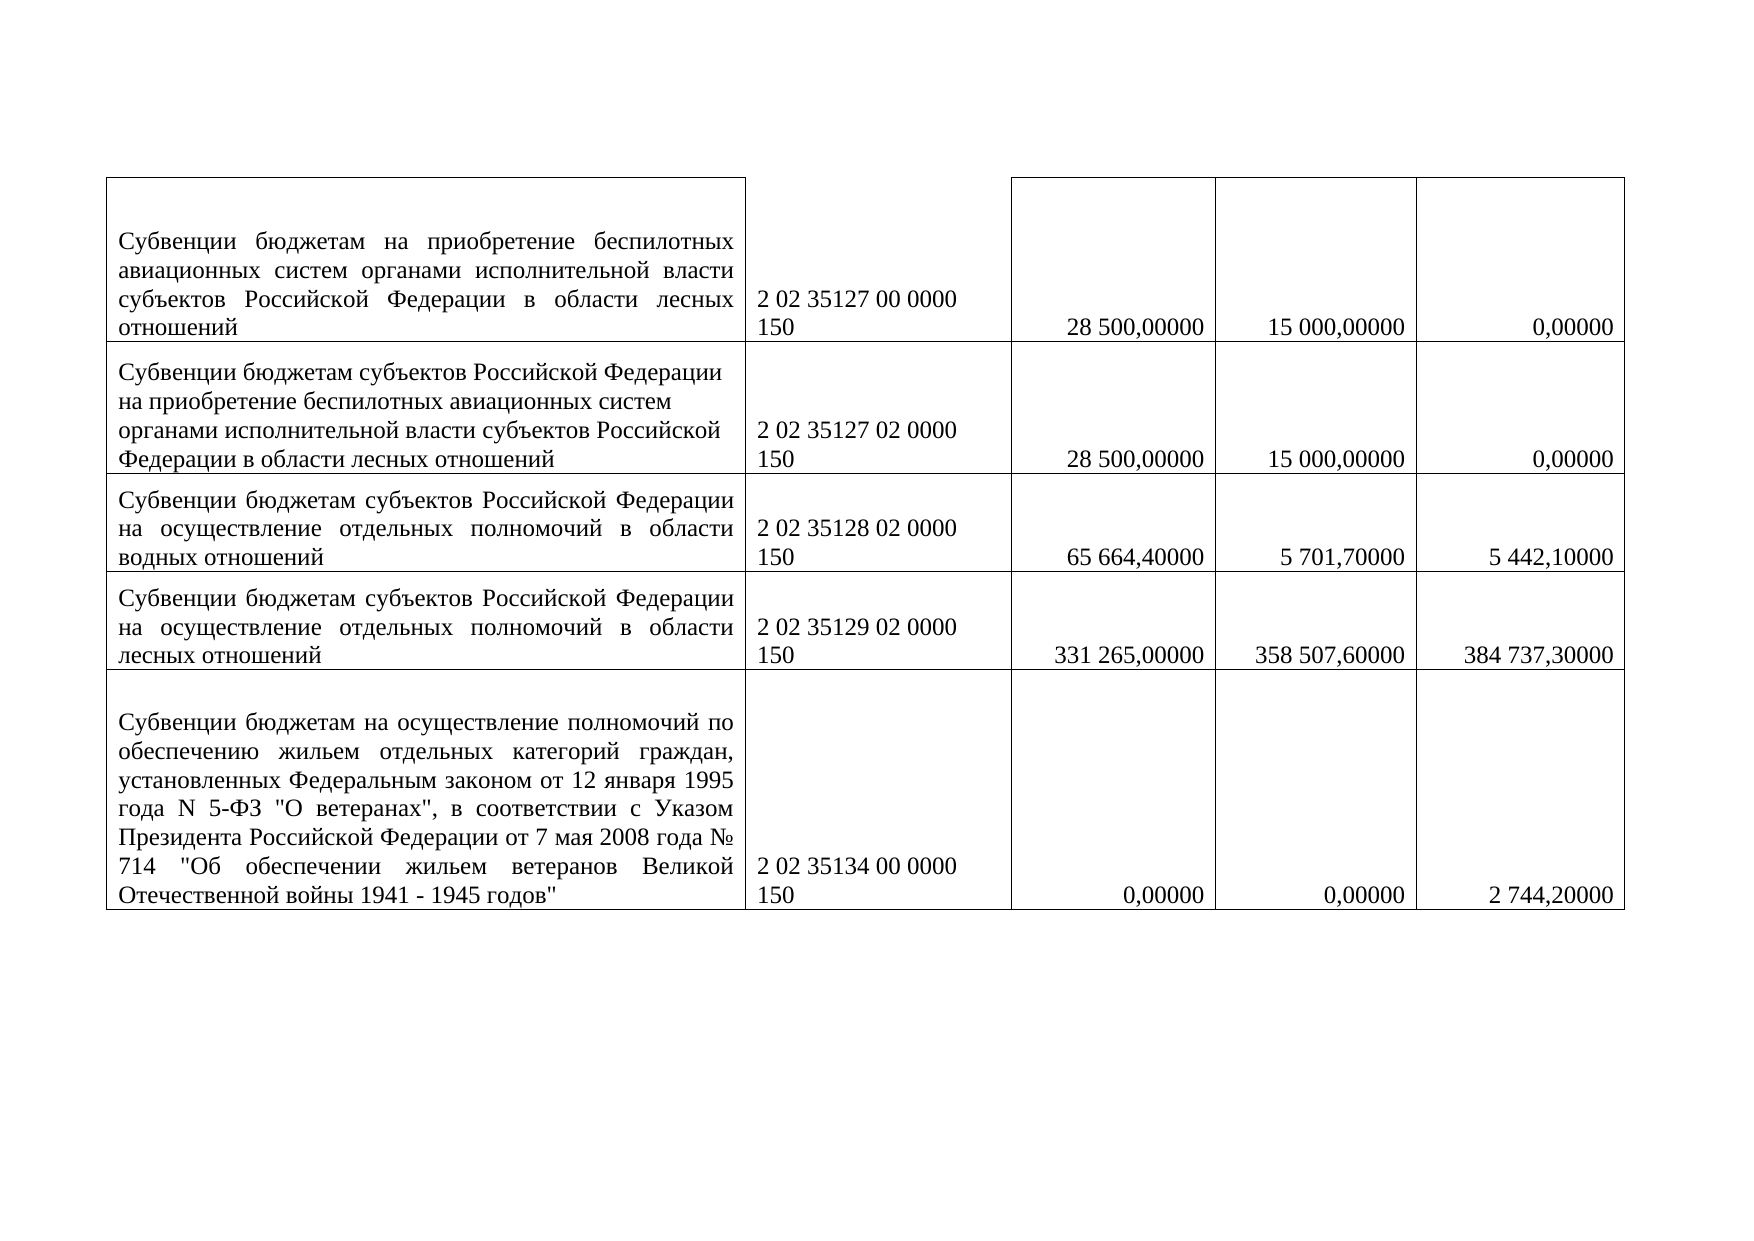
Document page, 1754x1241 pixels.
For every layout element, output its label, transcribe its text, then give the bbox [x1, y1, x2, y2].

table_cell 5 442,10000 [1417, 474, 1624, 571]
table_cell 28 500,00000 [1012, 342, 1215, 472]
table_cell 2 02 35129 02 0000 150 [746, 572, 1011, 669]
table_cell 331 265,00000 [1012, 572, 1215, 669]
table_cell 0,00000 [1012, 670, 1215, 908]
table_cell 358 507,60000 [1216, 572, 1416, 669]
table_cell 0,00000 [1417, 178, 1624, 341]
table_cell 2 02 35134 00 0000 150 [746, 670, 1011, 908]
table_cell 384 737,30000 [1417, 572, 1624, 669]
table_cell 65 664,40000 [1012, 474, 1215, 571]
table_cell 2 02 35127 02 0000 150 [746, 342, 1011, 472]
table_cell 5 701,70000 [1216, 474, 1416, 571]
table_cell 2 02 35127 00 0000 150 [746, 177, 1011, 341]
table_cell 15 000,00000 [1216, 342, 1416, 472]
table_cell Субвенции бюджетам субъектов Российской Федерации на осуществление отдельных полномочий в области водных отношений [107, 474, 745, 571]
table_cell 2 02 35128 02 0000 150 [746, 474, 1011, 571]
table_cell Субвенции бюджетам на осуществление полномочий по обеспечению жильем отдельных категорий граждан, установленных Федеральным законом от 12 января 1995 года N 5-ФЗ "О ветеранах", в соответствии с Указом Президента Российской Федерации от 7 мая 2008 года № 714 "Об обеспечении жильем ветеранов Великой Отечественной войны 1941 - 1945 годов" [107, 670, 745, 908]
table_cell 2 744,20000 [1417, 670, 1624, 908]
table_cell Субвенции бюджетам субъектов Российской Федерации на осуществление отдельных полномочий в области лесных отношений [107, 572, 745, 669]
table_cell Субвенции бюджетам на приобретение беспилотных авиационных систем органами исполнительной власти субъектов Российской Федерации в области лесных отношений [107, 178, 745, 341]
table_cell 0,00000 [1417, 342, 1624, 472]
table_cell Субвенции бюджетам субъектов Российской Федерации на приобретение беспилотных авиационных систем органами исполнительной власти субъектов Российской Федерации в области лесных отношений [107, 342, 745, 472]
table_cell 28 500,00000 [1012, 178, 1215, 341]
table_cell 15 000,00000 [1216, 178, 1416, 341]
table_cell 0,00000 [1216, 670, 1416, 908]
